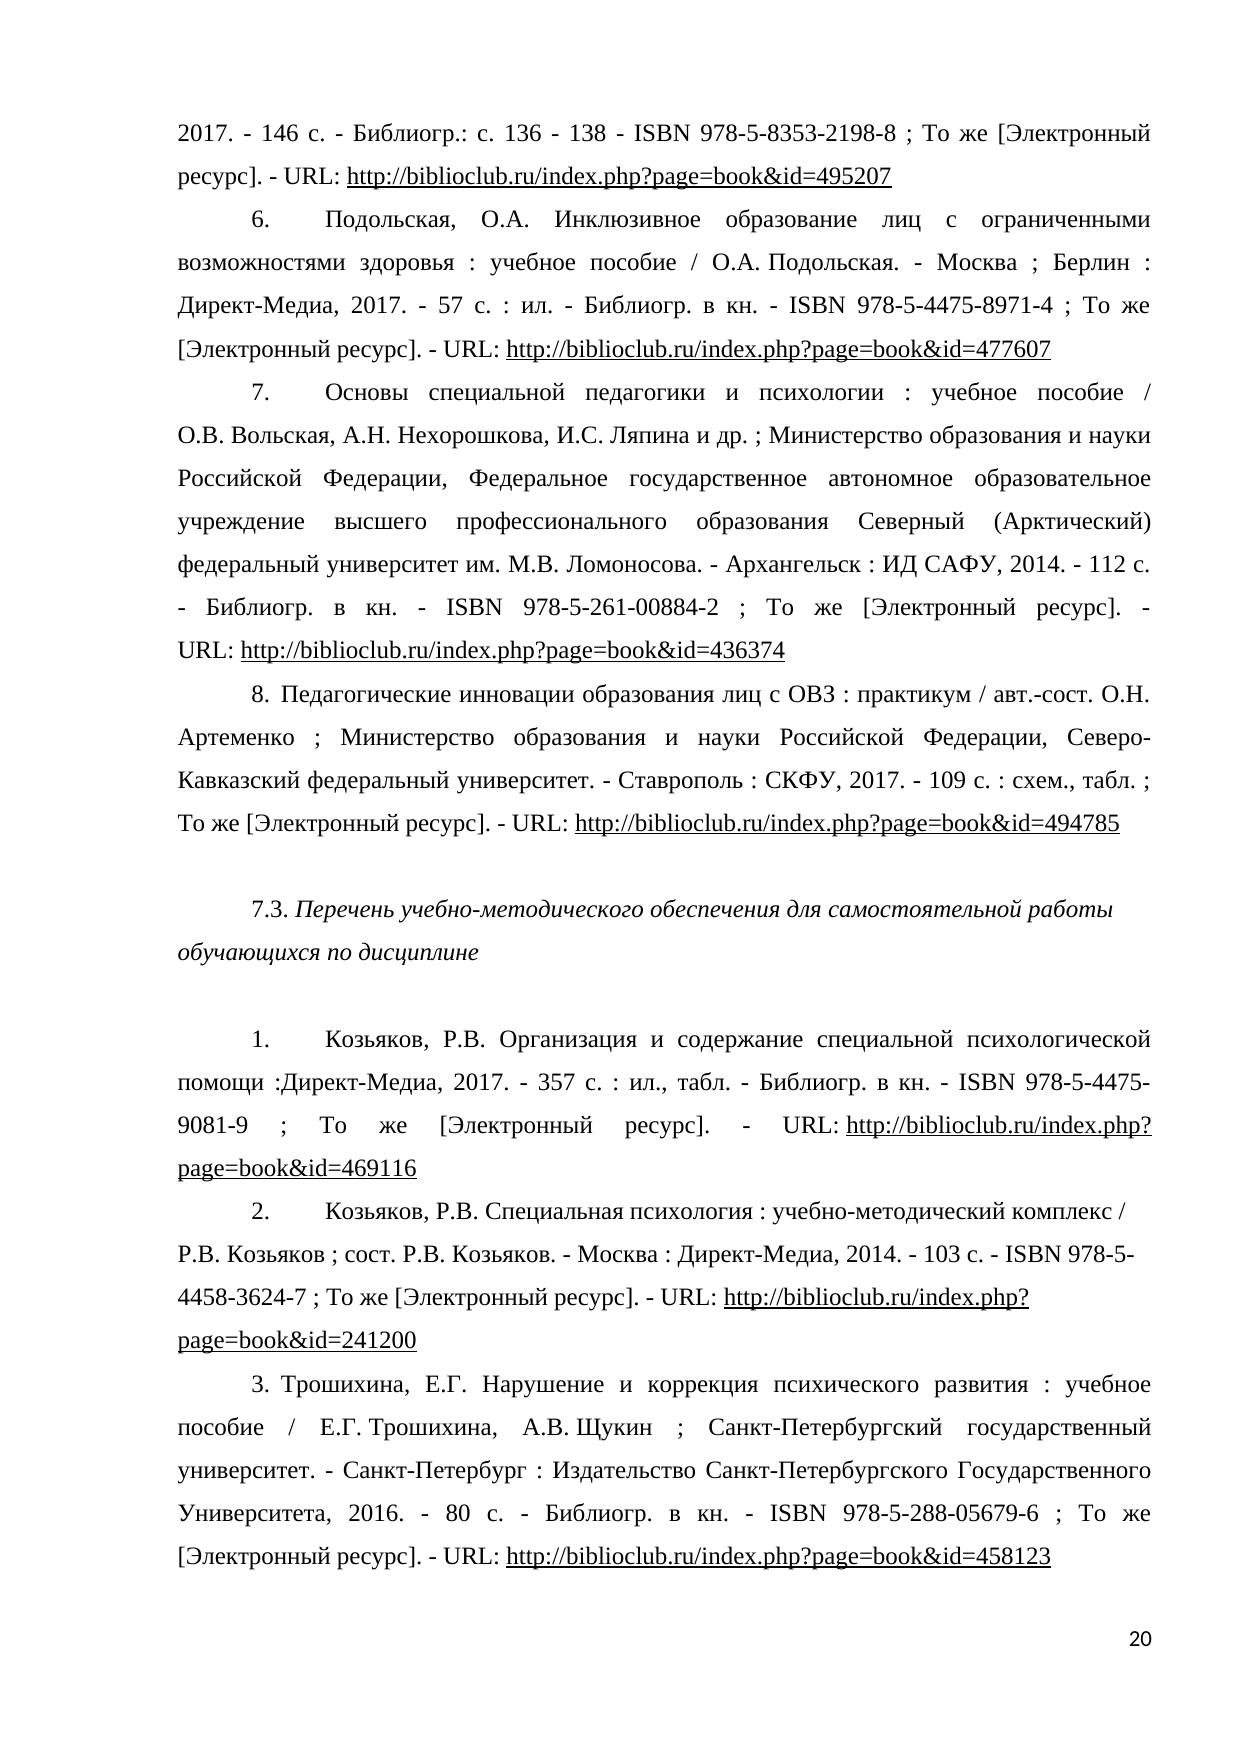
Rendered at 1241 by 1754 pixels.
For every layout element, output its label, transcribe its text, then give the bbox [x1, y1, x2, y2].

list Подольская, О.А. Инклюзивное образование лиц с ограниченными возможностями здоровья : учебное пособие / О.А. Подольская. - Москва ; Берлин : Директ-Медиа, 2017. - 57 с. : ил. - Библиогр. в кн. - ISBN 978-5-4475-8971-4 ; То же [Электронный ресурс]. - URL: http://biblioclub.ru/index.php?page=book&id=477607 [177, 204, 1152, 362]
list Основы специальной педагогики и психологии : учебное пособие / О.В. Вольская, А.Н. Нехорошкова, И.С. Ляпина и др. ; Министерство образования и науки Российской Федерации, Федеральное государственное автономное образовательное учреждение высшего профессионального образования Северный (Арктический) федеральный университет им. М.В. Ломоносова. - Архангельск : ИД САФУ, 2014. - 112 с. - Библиогр. в кн. - ISBN 978-5-261-00884-2 ; То же [Электронный ресурс]. - URL: http://biblioclub.ru/index.php?page=book&id=436374 [177, 377, 1152, 664]
list Педагогические инновации образования лиц с ОВЗ : практикум / авт.-сост. О.Н. Артеменко ; Министерство образования и науки Российской Федерации, Северо-Кавказский федеральный университет. - Ставрополь : СКФУ, 2017. - 109 с. : схем., табл. ; То же [Электронный ресурс]. - URL: http://biblioclub.ru/index.php?page=book&id=494785 [177, 679, 1152, 837]
list Козьяков, Р.В. Специальная психология : учебно-методический комплекс / Р.В. Козьяков ; сост. Р.В. Козьяков. - Москва : Директ-Медиа, 2014. - 103 с. - ISBN 978-5-4458-3624-7 ; То же [Электронный ресурс]. - URL: http://biblioclub.ru/index.php?page=book&id=241200 [177, 1196, 1152, 1354]
list Козьяков, Р.В. Организация и содержание специальной психологической помощи :Директ-Медиа, 2017. - 357 с. : ил., табл. - Библиогр. в кн. - ISBN 978-5-4475-9081-9 ; То же [Электронный ресурс]. - URL: http://biblioclub.ru/index.php?page=book&id=469116 [177, 1024, 1152, 1182]
text 7.3. Перечень учебно-методического обеспечения для самостоятельной работы обучающихся по дисциплине [177, 894, 1152, 966]
list Трошихина, Е.Г. Нарушение и коррекция психического развития : учебное пособие / Е.Г. Трошихина, А.В. Щукин ; Санкт-Петербургский государственный университет. - Санкт-Петербург : Издательство Санкт-Петербургского Государственного Университета, 2016. - 80 с. - Библиогр. в кн. - ISBN 978-5-288-05679-6 ; То же [Электронный ресурс]. - URL: http://biblioclub.ru/index.php?page=book&id=458123 [177, 1369, 1152, 1570]
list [177, 118, 1152, 190]
